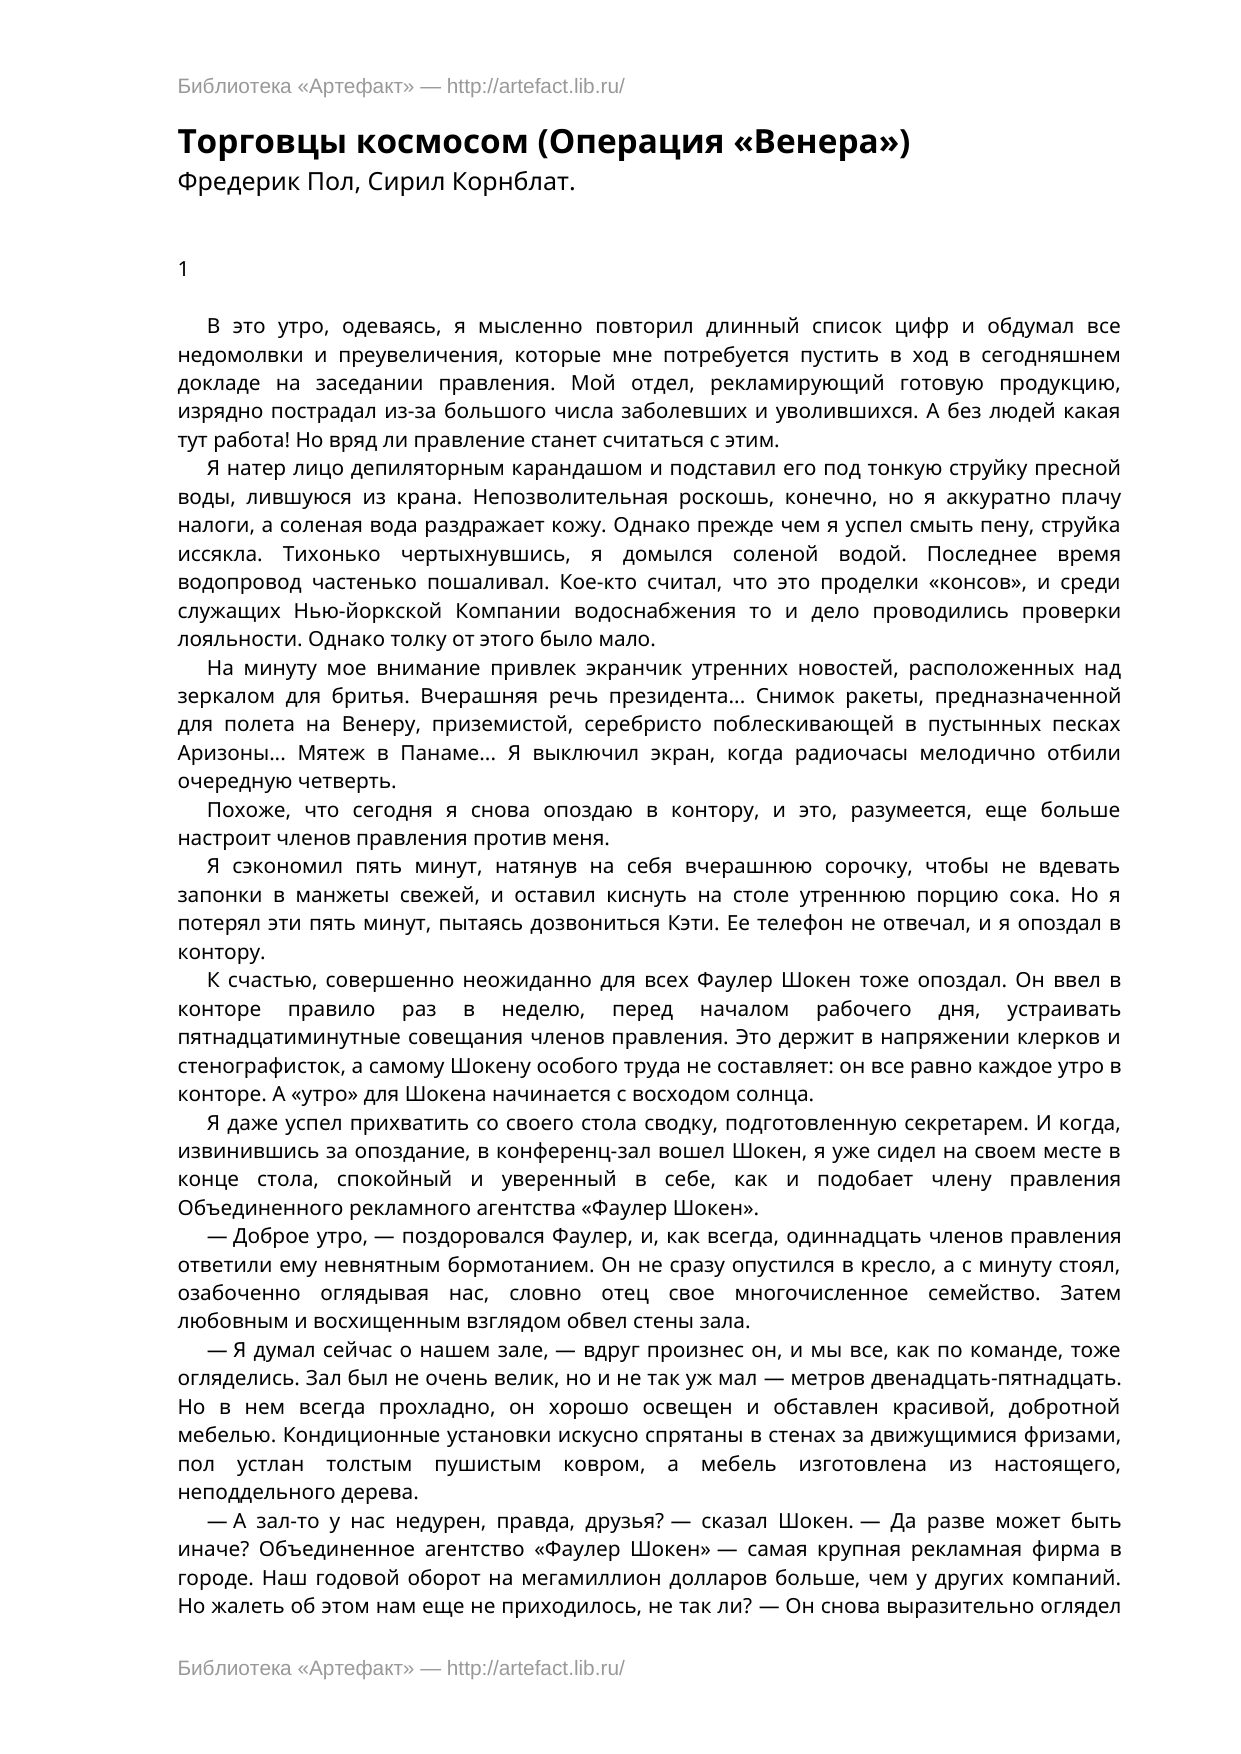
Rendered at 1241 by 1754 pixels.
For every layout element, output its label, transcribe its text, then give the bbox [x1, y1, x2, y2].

text Я натер лицо депиляторным карандашом и подставил его под тонкую струйку пресной воды, лившуюся из крана. Непозволительная роскошь, конечно, но я аккуратно плачу налоги, а соленая вода раздражает кожу. Однако прежде чем я успел смыть пену, струйка иссякла. Тихонько чертыхнувшись, я домылся соленой водой. Последнее время водопровод частенько пошаливал. Кое-кто считал, что это проделки «консов», и среди служащих Нью-йоркской Компании водоснабжения то и дело проводились проверки лояльности. Однако толку от этого было мало. [177, 453, 1122, 653]
text — Доброе утро, — поздоровался Фаулер, и, как всегда, одиннадцать членов правления ответили ему невнятным бормотанием. Он не сразу опустился в кресло, а с минуту стоял, озабоченно оглядывая нас, словно отец свое многочисленное семейство. Затем любовным и восхищенным взглядом обвел стены зала. [177, 1221, 1122, 1335]
text Я сэкономил пять минут, натянув на себя вчерашнюю сорочку, чтобы не вдевать запонки в манжеты свежей, и оставил киснуть на столе утреннюю порцию сока. Но я потерял эти пять минут, пытаясь дозвониться Кэти. Ее телефон не отвечал, и я опоздал в контору. [177, 852, 1122, 965]
text Похоже, что сегодня я снова опоздаю в контору, и это, разумеется, еще больше настроит членов правления против меня. [177, 795, 1122, 852]
text К счастью, совершенно неожиданно для всех Фаулер Шокен тоже опоздал. Он ввел в конторе правило раз в неделю, перед началом рабочего дня, устраивать пятнадцатиминутные совещания членов правления. Это держит в напряжении клерков и стенографисток, а самому Шокену особого труда не составляет: он все равно каждое утро в конторе. А «утро» для Шокена начинается с восходом солнца. [177, 965, 1122, 1108]
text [177, 1506, 1122, 1619]
text — Я думал сейчас о нашем зале, — вдруг произнес он, и мы все, как по команде, тоже огляделись. Зал был не очень велик, но и не так уж мал — метров двенадцать-пятнадцать. Но в нем всегда прохладно, он хорошо освещен и обставлен красивой, добротной мебелью. Кондиционные установки искусно спрятаны в стенах за движущимися фризами, пол устлан толстым пушистым ковром, а мебель изготовлена из настоящего, неподдельного дерева. [177, 1335, 1122, 1506]
text Я даже успел прихватить со своего стола сводку, подготовленную секретарем. И когда, извинившись за опоздание, в конференц-зал вошел Шокен, я уже сидел на своем месте в конце стола, спокойный и уверенный в себе, как и подобает члену правления Объединенного рекламного агентства «Фаулер Шокен». [177, 1108, 1122, 1221]
text 1 [177, 254, 1122, 283]
text Торговцы космосом (Операция «Венера») [177, 118, 1122, 163]
text Фредерик Пол, Сирил Корнблат. [177, 163, 1122, 198]
text На минуту мое внимание привлек экранчик утренних новостей, расположенных над зеркалом для бритья. Вчерашняя речь президента... Снимок ракеты, предназначенной для полета на Венеру, приземистой, серебристо поблескивающей в пустынных песках Аризоны... Мятеж в Панаме... Я выключил экран, когда радиочасы мелодично отбили очередную четверть. [177, 653, 1122, 795]
text В это утро, одеваясь, я мысленно повторил длинный список цифр и обдумал все недомолвки и преувеличения, которые мне потребуется пустить в ход в сегодняшнем докладе на заседании правления. Мой отдел, рекламирующий готовую продукцию, изрядно пострадал из-за большого числа заболевших и уволившихся. А без людей какая тут работа! Но вряд ли правление станет считаться с этим. [177, 311, 1122, 453]
